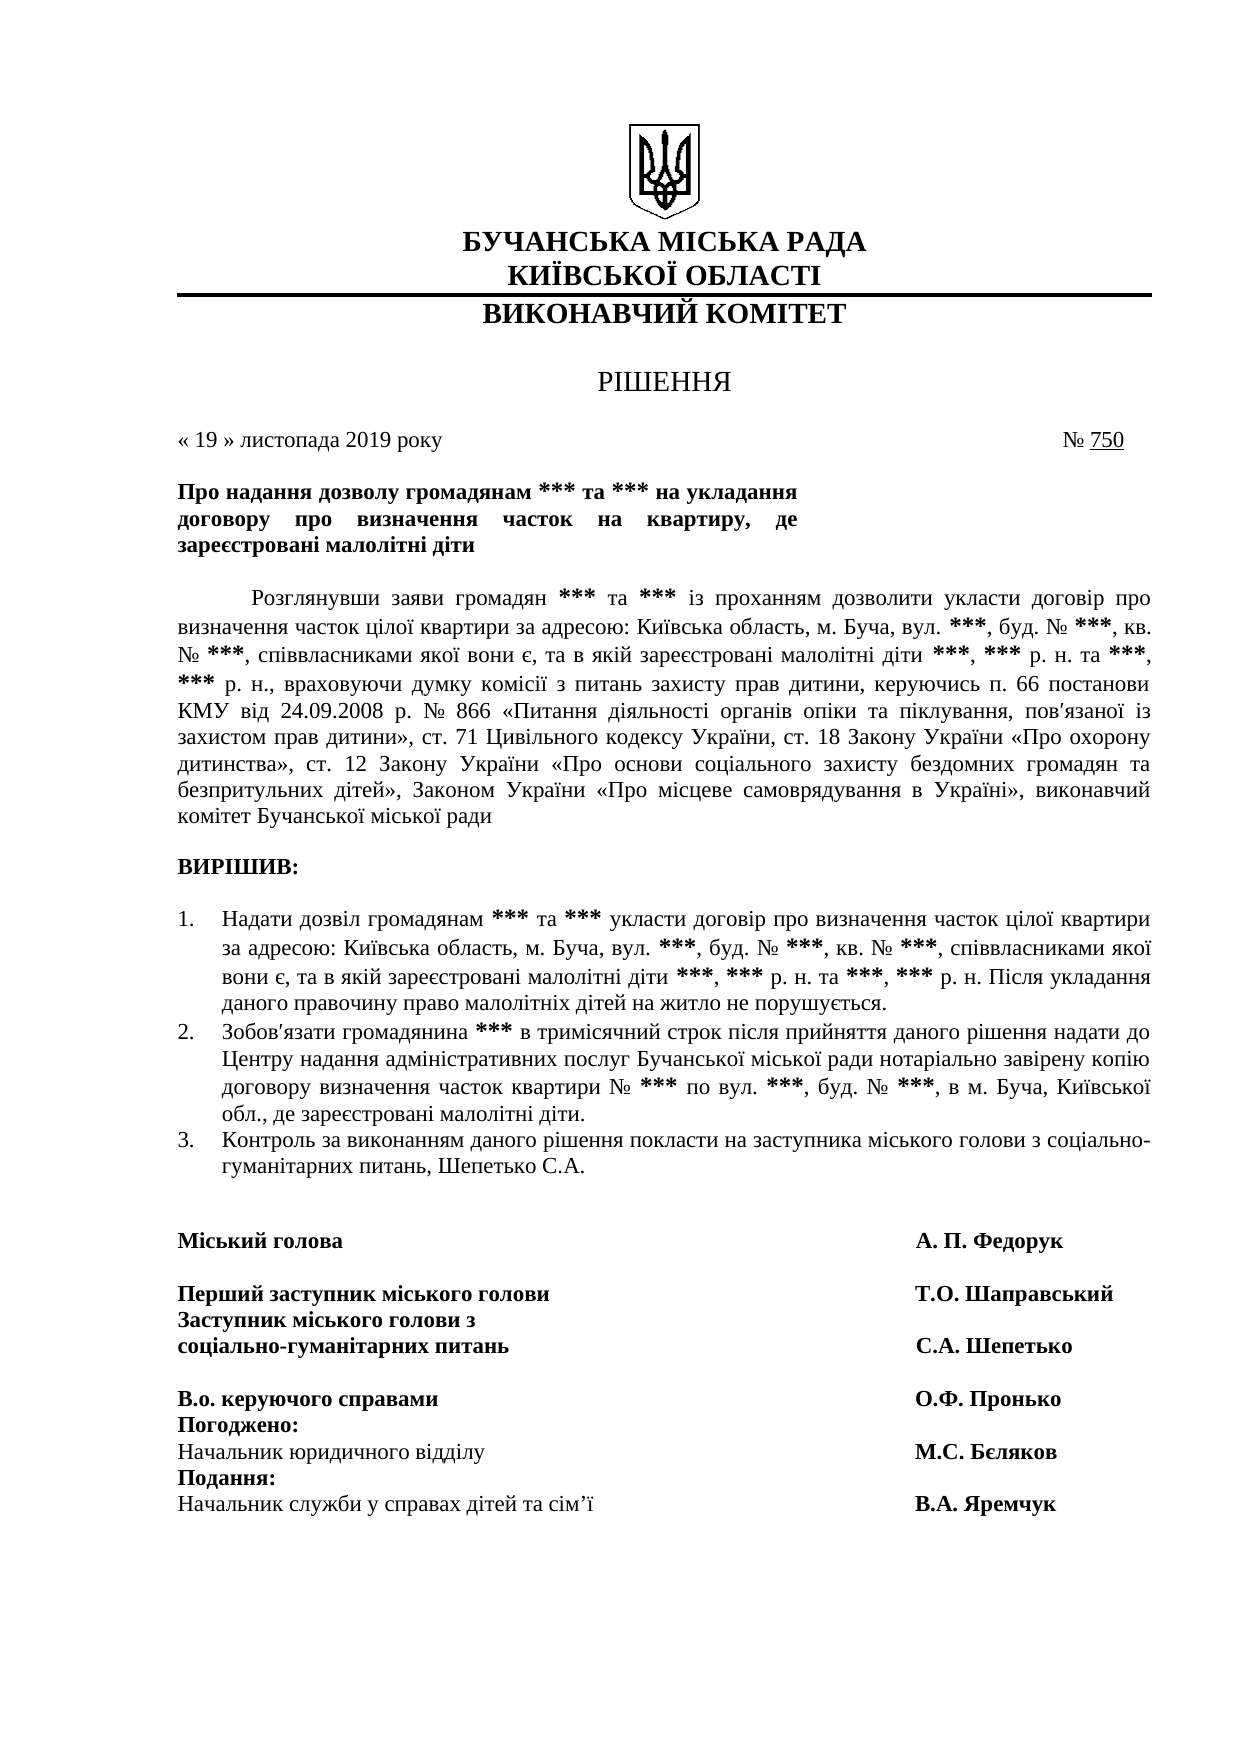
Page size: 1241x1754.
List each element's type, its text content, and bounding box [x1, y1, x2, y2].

text КИЇВСЬКОЇ ОБЛАСТІ [177, 258, 1152, 293]
text БУЧАНСЬКА МІСЬКА РАДА [177, 224, 1152, 258]
list Зобов′язати громадянина *** в тримісячний строк після прийняття даного рішення надати до Центру надання адміністративних послуг Бучанської міської ради нотаріально завірену копію договору визначення часток квартири № *** по вул. ***, буд. № ***, в м. Буча, Київської обл., де зареєстровані малолітні діти. [177, 1016, 1152, 1126]
text Заступник міського голови з [177, 1306, 1152, 1332]
text ВИРІШИВ: [177, 853, 1152, 879]
text Подання: [177, 1464, 1152, 1490]
text соціально-гуманітарних питань С.А. Шепетько [177, 1332, 1152, 1359]
text Начальник юридичного відділу М.С. Бєляков [177, 1438, 1152, 1464]
text Перший заступник міського голови Т.О. Шаправський [177, 1279, 1152, 1306]
text Погоджено: [177, 1411, 1152, 1438]
text В.о. керуючого справами О.Ф. Пронько [177, 1385, 1152, 1411]
text « 19 » листопада 2019 року № 750 [177, 426, 1152, 452]
list Контроль за виконанням даного рішення покласти на заступника міського голови з соціально-гуманітарних питань, Шепетько С.А. [177, 1126, 1152, 1179]
text ВИКОНАВЧИЙ КОМІТЕТ [177, 297, 1152, 330]
text Про надання дозволу громадянам *** та *** на укладання договору про визначення часток на квартиру, де зареєстровані малолітні діти [177, 476, 797, 558]
text Міський голова А. П. Федорук [177, 1227, 1152, 1253]
list Надати дозвіл громадянам *** та *** укласти договір про визначення часток цілої квартири за адресою: Київська область, м. Буча, вул. ***, буд. № ***, кв. № ***, співвласниками якої вони є, та в якій зареєстровані малолітні діти ***, *** р. н. та ***, *** р. н. Після укладання даного правочину право малолітніх дітей на житло не порушується. [177, 903, 1152, 1016]
text Начальник служби у справах дітей та сім’ї В.А. Яремчук [177, 1490, 1152, 1517]
text Розглянувши заяви громадян *** та *** із проханням дозволити укласти договір про визначення часток цілої квартири за адресою: Київська область, м. Буча, вул. ***, буд. № ***, кв. № ***, співвласниками якої вони є, та в якій зареєстровані малолітні діти ***, *** р. н. та ***, *** р. н., враховуючи думку комісії з питань захисту прав дитини, керуючись п. 66 постанови КМУ від 24.09.2008 р. № 866 «Питання діяльності органів опіки та піклування, пов′язаної із захистом прав дитини», ст. 71 Цивільного кодексу України, ст. 18 Закону України «Про охорону дитинства», ст. 12 Закону України «Про основи соціального захисту бездомних громадян та безпритульних дітей», Законом України «Про місцеве самоврядування в Україні», виконавчий комітет Бучанської міської ради [177, 582, 1152, 829]
text РІШЕННЯ [177, 364, 1152, 397]
